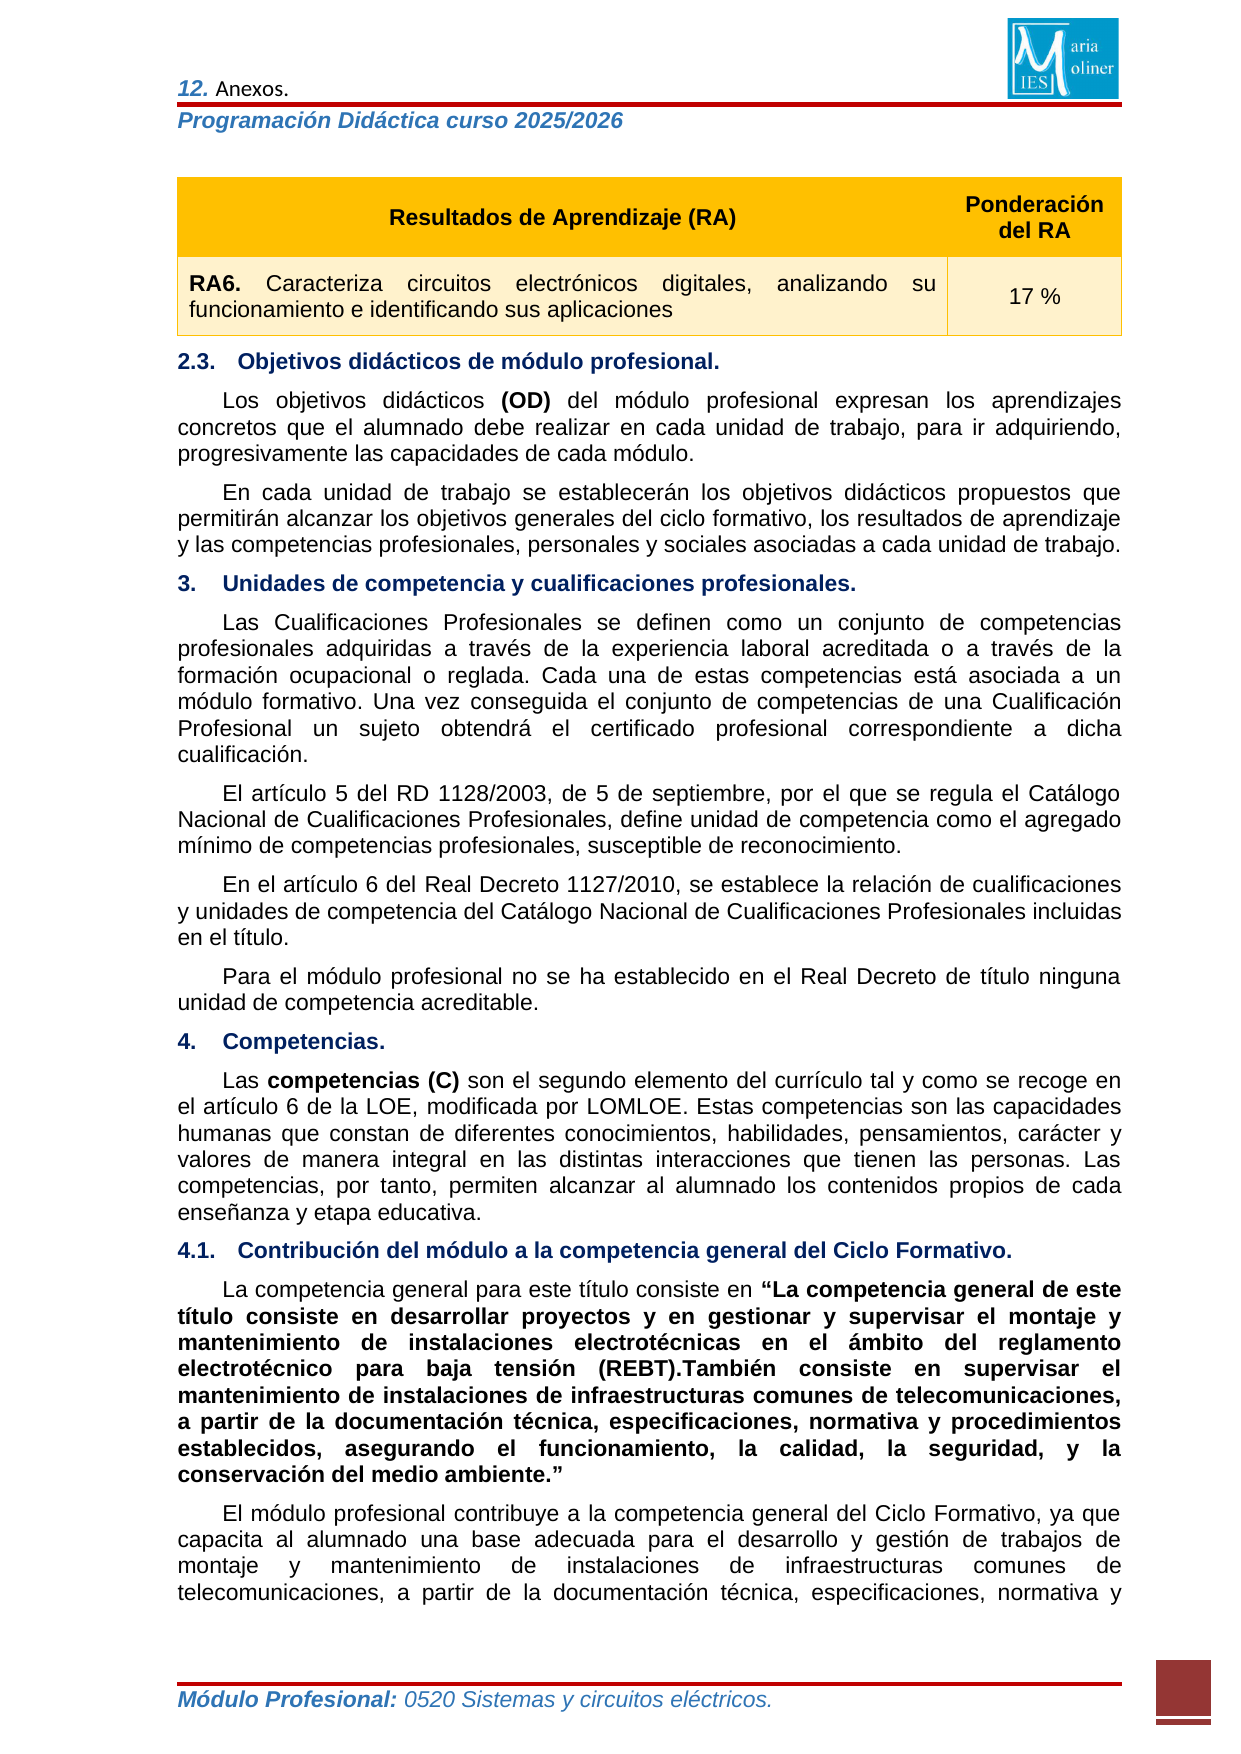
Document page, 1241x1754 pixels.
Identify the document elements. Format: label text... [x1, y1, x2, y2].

text En cada unidad de trabajo se establecerán los objetivos didácticos propuestos que permitirán alcanzar los objetivos generales del ciclo formativo, los resultados de aprendizaje y las competencias profesionales, personales y sociales asociadas a cada unidad de trabajo. [177, 479, 1122, 558]
table_header Ponderación del RA [948, 178, 1121, 256]
subtitle Unidades de competencia y cualificaciones profesionales. [177, 570, 1122, 597]
text Para el módulo profesional no se ha establecido en el Real Decreto de título ninguna unidad de competencia acreditable. [177, 963, 1122, 1016]
picture [1092, 66, 1098, 73]
picture [1091, 45, 1098, 51]
subtitle Contribución del módulo a la competencia general del Ciclo Formativo. [177, 1237, 1122, 1264]
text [177, 1500, 1122, 1605]
text Las Cualificaciones Profesionales se definen como un conjunto de competencias profesionales adquiridas a través de la experiencia laboral acreditada o a través de la formación ocupacional o reglada. Cada una de estas competencias está asociada a un módulo formativo. Una vez conseguida el conjunto de competencias de una Cualificación Profesional un sujeto obtendrá el certificado profesional correspondiente a dicha cualificación. [177, 609, 1122, 767]
subtitle Objetivos didácticos de módulo profesional. [177, 348, 1122, 374]
table_cell RA6. Caracteriza circuitos electrónicos digitales, analizando su funcionamiento e identificando sus aplicaciones [178, 257, 947, 335]
table_cell 17 % [948, 257, 1121, 335]
picture [1013, 24, 1070, 96]
text El artículo 5 del RD 1128/2003, de 5 de septiembre, por el que se regula el Catálogo Nacional de Cualificaciones Profesionales, define unidad de competencia como el agregado mínimo de competencias profesionales, susceptible de reconocimiento. [177, 780, 1122, 859]
text La competencia general para este título consiste en “La competencia general de este título consiste en desarrollar proyectos y en gestionar y supervisar el montaje y mantenimiento de instalaciones electrotécnicas en el ámbito del reglamento electrotécnico para baja tensión (REBT).También consiste en supervisar el mantenimiento de instalaciones de infraestructuras comunes de telecomunicaciones, a partir de la documentación técnica, especificaciones, normativa y procedimientos establecidos, asegurando el funcionamiento, la calidad, la seguridad, y la conservación del medio ambiente.” [177, 1276, 1122, 1487]
text En el artículo 6 del Real Decreto 1127/2010, se establece la relación de cualificaciones y unidades de competencia del Catálogo Nacional de Cualificaciones Profesionales incluidas en el título. [177, 871, 1122, 950]
table_header Resultados de Aprendizaje (RA) [178, 178, 947, 256]
text Las competencias (C) son el segundo elemento del currículo tal y como se recoge en el artículo 6 de la LOE, modificada por LOMLOE. Estas competencias son las capacidades humanas que constan de diferentes conocimientos, habilidades, pensamientos, carácter y valores de manera integral en las distintas interacciones que tienen las personas. Las competencias, por tanto, permiten alcanzar al alumnado los contenidos propios de cada enseñanza y etapa educativa. [177, 1067, 1122, 1225]
text Los objetivos didácticos (OD) del módulo profesional expresan los aprendizajes concretos que el alumnado debe realizar en cada unidad de trabajo, para ir adquiriendo, progresivamente las capacidades de cada módulo. [177, 387, 1122, 466]
subtitle Competencias. [177, 1028, 1122, 1054]
